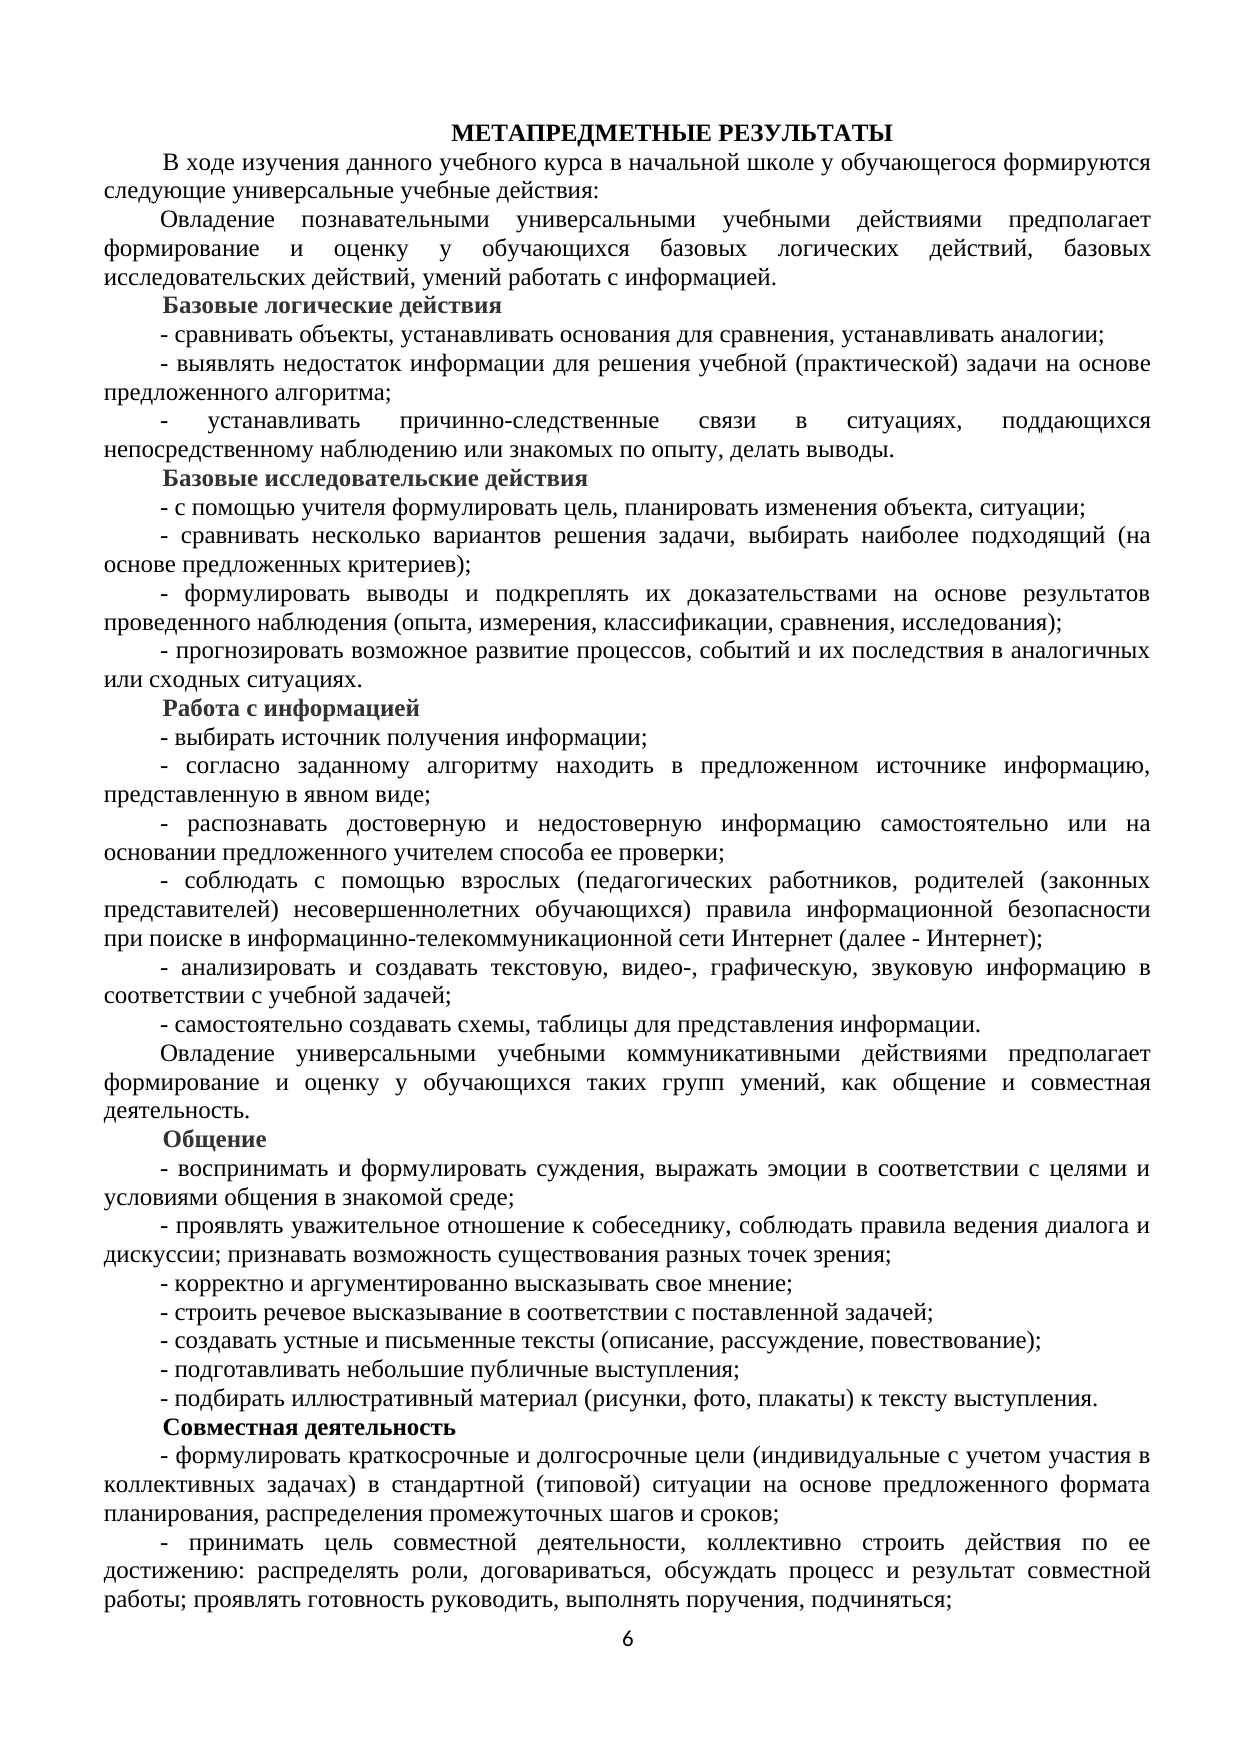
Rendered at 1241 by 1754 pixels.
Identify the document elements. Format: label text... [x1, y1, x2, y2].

text - принимать цель совместной деятельности, коллективно строить действия по ее достижению: распределять роли, договариваться, обсуждать процесс и результат совместной работы; проявлять готовность руководить, выполнять поручения, подчиняться; [103, 1527, 1152, 1613]
text - прогнозировать возможное развитие процессов, событий и их последствия в аналогичных или сходных ситуациях. [103, 636, 1152, 693]
text - корректно и аргументированно высказывать свое мнение; [103, 1268, 1152, 1297]
text - создавать устные и письменные тексты (описание, рассуждение, повествование); [103, 1326, 1152, 1354]
text - самостоятельно создавать схемы, таблицы для представления информации. [103, 1009, 1152, 1038]
text - соблюдать с помощью взрослых (педагогических работников, родителей (законных представителей) несовершеннолетних обучающихся) правила информационной безопасности при поиске в информацинно-телекоммуникационной сети Интернет (далее - Интернет); [103, 866, 1152, 952]
text Базовые исследовательские действия [103, 463, 1152, 492]
text - анализировать и создавать текстовую, видео-, графическую, звуковую информацию в соответствии с учебной задачей; [103, 952, 1152, 1009]
text - сравнивать несколько вариантов решения задачи, выбирать наиболее подходящий (на основе предложенных критериев); [103, 521, 1152, 578]
text - устанавливать причинно-следственные связи в ситуациях, поддающихся непосредственному наблюдению или знакомых по опыту, делать выводы. [103, 406, 1152, 463]
text Работа с информацией [103, 693, 1152, 722]
text - формулировать выводы и подкреплять их доказательствами на основе результатов проведенного наблюдения (опыта, измерения, классификации, сравнения, исследования); [103, 578, 1152, 636]
text В ходе изучения данного учебного курса в начальной школе у обучающегося формируются следующие универсальные учебные действия: [103, 147, 1152, 204]
text - формулировать краткосрочные и долгосрочные цели (индивидуальные с учетом участия в коллективных задачах) в стандартной (типовой) ситуации на основе предложенного формата планирования, распределения промежуточных шагов и сроков; [103, 1441, 1152, 1527]
text - строить речевое высказывание в соответствии с поставленной задачей; [103, 1297, 1152, 1326]
text - подготавливать небольшие публичные выступления; [103, 1354, 1152, 1383]
text - с помощью учителя формулировать цель, планировать изменения объекта, ситуации; [103, 492, 1152, 521]
text Базовые логические действия [103, 291, 1152, 319]
text - выявлять недостаток информации для решения учебной (практической) задачи на основе предложенного алгоритма; [103, 348, 1152, 406]
text - подбирать иллюстративный материал (рисунки, фото, плакаты) к тексту выступления. [103, 1383, 1152, 1412]
text - распознавать достоверную и недостоверную информацию самостоятельно или на основании предложенного учителем способа ее проверки; [103, 808, 1152, 866]
text - проявлять уважительное отношение к собеседнику, соблюдать правила ведения диалога и дискуссии; признавать возможность существования разных точек зрения; [103, 1211, 1152, 1268]
text Овладение познавательными универсальными учебными действиями предполагает формирование и оценку у обучающихся базовых логических действий, базовых исследовательских действий, умений работать с информацией. [103, 204, 1152, 291]
text Овладение универсальными учебными коммуникативными действиями предполагает формирование и оценку у обучающихся таких групп умений, как общение и совместная деятельность. [103, 1038, 1152, 1124]
text - воспринимать и формулировать суждения, выражать эмоции в соответствии с целями и условиями общения в знакомой среде; [103, 1153, 1152, 1211]
text - выбирать источник получения информации; [103, 722, 1152, 751]
text МЕТАПРЕДМЕТНЫЕ РЕЗУЛЬТАТЫ [103, 118, 1152, 147]
text - сравнивать объекты, устанавливать основания для сравнения, устанавливать аналогии; [103, 319, 1152, 348]
text - согласно заданному алгоритму находить в предложенном источнике информацию, представленную в явном виде; [103, 751, 1152, 808]
text Общение [103, 1124, 1152, 1153]
text Совместная деятельность [103, 1412, 1152, 1441]
